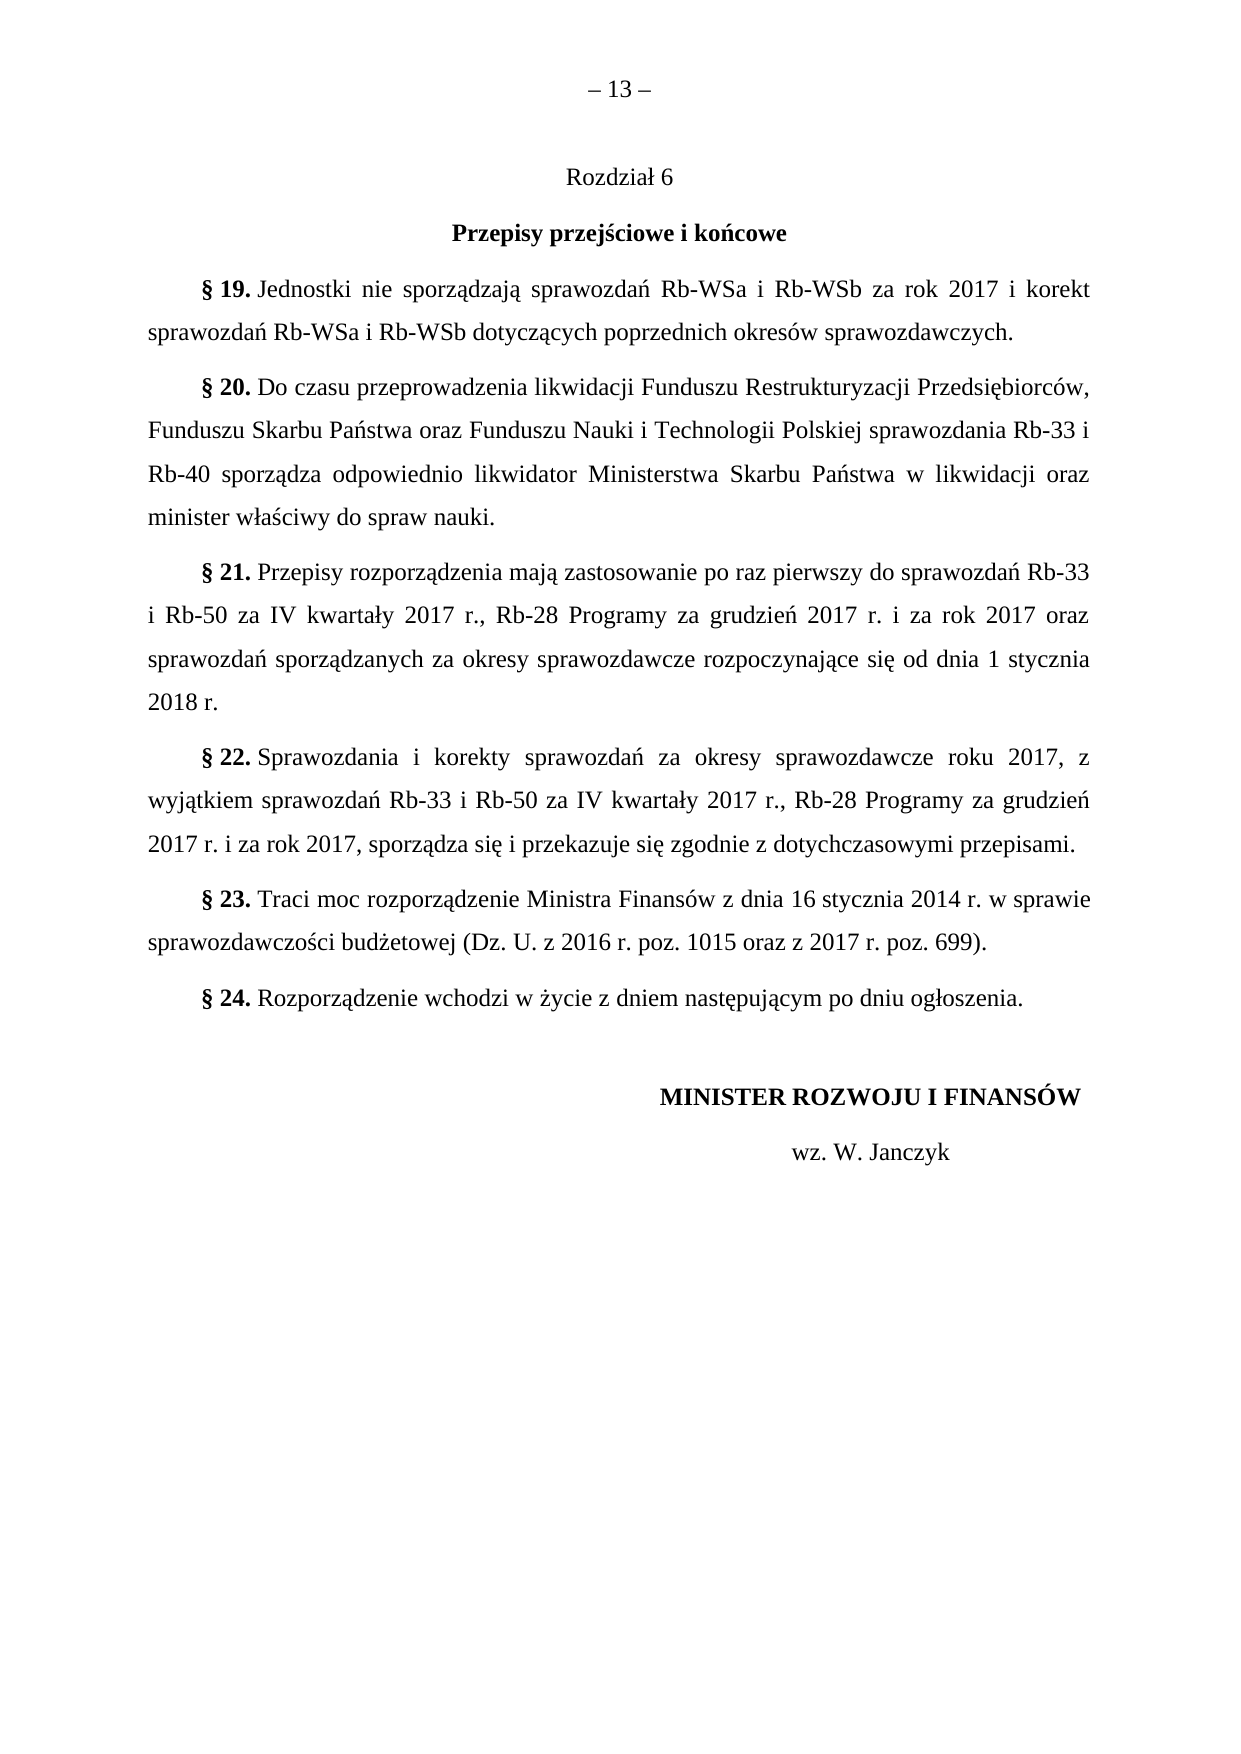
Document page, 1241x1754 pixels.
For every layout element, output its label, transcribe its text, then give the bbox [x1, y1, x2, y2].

text MINISTER Rozwoju i FINANSÓW [650, 1082, 1091, 1111]
text § 24. Rozporządzenie wchodzi w życie z dniem następującym po dniu ogłoszenia. [148, 983, 1091, 1012]
text § 19. Jednostki nie sporządzają sprawozdań Rb-WSa i Rb-WSb za rok 2017 i korekt sprawozdań Rb-WSa i Rb-WSb dotyczących poprzednich okresów sprawozdawczych. [148, 274, 1091, 346]
text § 20. Do czasu przeprowadzenia likwidacji Funduszu Restrukturyzacji Przedsiębiorców, Funduszu Skarbu Państwa oraz Funduszu Nauki i Technologii Polskiej sprawozdania Rb-33 i Rb-40 sporządza odpowiednio likwidator Ministerstwa Skarbu Państwa w likwidacji oraz minister właściwy do spraw nauki. [148, 372, 1091, 531]
text Rozdział 6 [148, 162, 1091, 191]
text Przepisy przejściowe i końcowe [148, 218, 1091, 247]
text § 22. Sprawozdania i korekty sprawozdań za okresy sprawozdawcze roku 2017, z wyjątkiem sprawozdań Rb-33 i Rb-50 za IV kwartały 2017 r., Rb-28 Programy za grudzień 2017 r. i za rok 2017, sporządza się i przekazuje się zgodnie z dotychczasowymi przepisami. [148, 742, 1091, 857]
text wz. W. Janczyk [148, 1137, 1091, 1166]
text § 21. Przepisy rozporządzenia mają zastosowanie po raz pierwszy do sprawozdań Rb-33 i Rb-50 za IV kwartały 2017 r., Rb-28 Programy za grudzień 2017 r. i za rok 2017 oraz sprawozdań sporządzanych za okresy sprawozdawcze rozpoczynające się od dnia 1 stycznia 2018 r. [148, 557, 1091, 716]
text § 23. Traci moc rozporządzenie Ministra Finansów z dnia 16 stycznia 2014 r. w sprawie sprawozdawczości budżetowej (Dz. U. z 2016 r. poz. 1015 oraz z 2017 r. poz. 699). [148, 884, 1091, 956]
